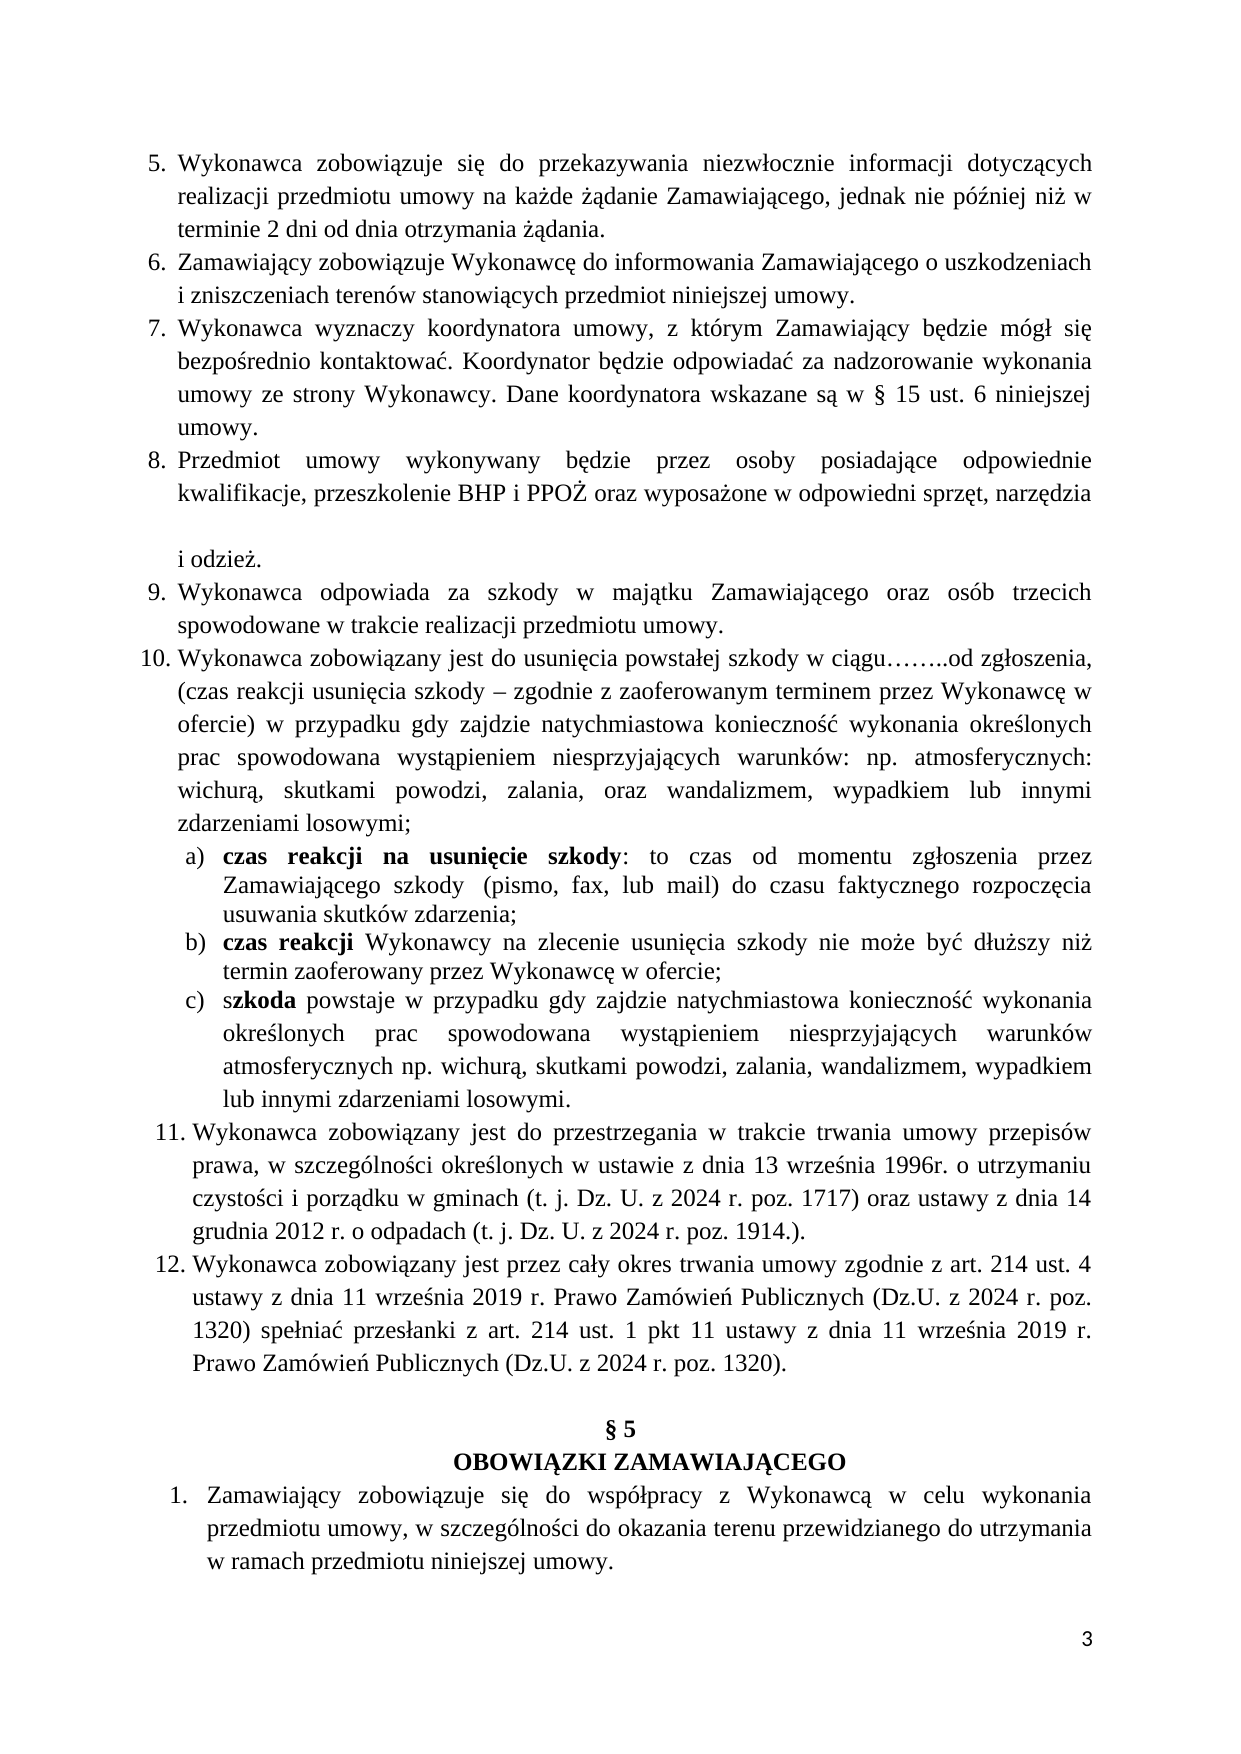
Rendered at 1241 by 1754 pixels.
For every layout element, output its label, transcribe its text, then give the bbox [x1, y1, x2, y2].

list Przedmiot umowy wykonywany będzie przez osoby posiadające odpowiednie kwalifikacje, przeszkolenie BHP i PPOŻ oraz wyposażone w odpowiedni sprzęt, narzędzia i odzież. [148, 445, 1093, 573]
text OBOWIĄZKI ZAMAWIAJĄCEGO [207, 1447, 1093, 1476]
list Wykonawca zobowiązuje się do przekazywania niezwłocznie informacji dotyczących realizacji przedmiotu umowy na każde żądanie Zamawiającego, jednak nie później niż w terminie 2 dni od dnia otrzymania żądania. [148, 148, 1093, 242]
list Wykonawca zobowiązany jest do przestrzegania w trakcie trwania umowy przepisów prawa, w szczególności określonych w ustawie z dnia 13 września 1996r. o utrzymaniu czystości i porządku w gminach (t. j. Dz. U. z 2024 r. poz. 1717) oraz ustawy z dnia 14 grudnia 2012 r. o odpadach (t. j. Dz. U. z 2024 r. poz. 1914.). [154, 1117, 1093, 1245]
list Wykonawca odpowiada za szkody w majątku Zamawiającego oraz osób trzecich spowodowane w trakcie realizacji przedmiotu umowy. [148, 577, 1093, 639]
list Wykonawca wyznaczy koordynatora umowy, z którym Zamawiający będzie mógł się bezpośrednio kontaktować. Koordynator będzie odpowiadać za nadzorowanie wykonania umowy ze strony Wykonawcy. Dane koordynatora wskazane są w § 15 ust. 6 niniejszej umowy. [148, 313, 1093, 441]
list czas reakcji na usunięcie szkody: to czas od momentu zgłoszenia przez Zamawiającego szkody (pismo, fax, lub mail) do czasu faktycznego rozpoczęcia usuwania skutków zdarzenia; [185, 841, 1093, 927]
list Zamawiający zobowiązuje Wykonawcę do informowania Zamawiającego o uszkodzeniach i zniszczeniach terenów stanowiących przedmiot niniejszej umowy. [148, 247, 1093, 308]
text § 5 [148, 1414, 1093, 1443]
list Zamawiający zobowiązuje się do współpracy z Wykonawcą w celu wykonania przedmiotu umowy, w szczególności do okazania terenu przewidzianego do utrzymania w ramach przedmiotu niniejszej umowy. [169, 1480, 1093, 1575]
list Wykonawca zobowiązany jest do usunięcia powstałej szkody w ciągu……..od zgłoszenia, (czas reakcji usunięcia szkody – zgodnie z zaoferowanym terminem przez Wykonawcę w ofercie) w przypadku gdy zajdzie natychmiastowa konieczność wykonania określonych prac spowodowana wystąpieniem niesprzyjających warunków: np. atmosferycznych: wichurą, skutkami powodzi, zalania, oraz wandalizmem, wypadkiem lub innymi zdarzeniami losowymi; [140, 643, 1093, 837]
list Wykonawca zobowiązany jest przez cały okres trwania umowy zgodnie z art. 214 ust. 4 ustawy z dnia 11 września 2019 r. Prawo Zamówień Publicznych (Dz.U. z 2024 r. poz. 1320) spełniać przesłanki z art. 214 ust. 1 pkt 11 ustawy z dnia 11 września 2019 r. Prawo Zamówień Publicznych (Dz.U. z 2024 r. poz. 1320). [154, 1249, 1093, 1377]
list czas reakcji Wykonawcy na zlecenie usunięcia szkody nie może być dłuższy niż termin zaoferowany przez Wykonawcę w ofercie; [185, 927, 1093, 985]
list szkoda powstaje w przypadku gdy zajdzie natychmiastowa konieczność wykonania określonych prac spowodowana wystąpieniem niesprzyjających warunków atmosferycznych np. wichurą, skutkami powodzi, zalania, wandalizmem, wypadkiem lub innymi zdarzeniami losowymi. [185, 985, 1093, 1113]
